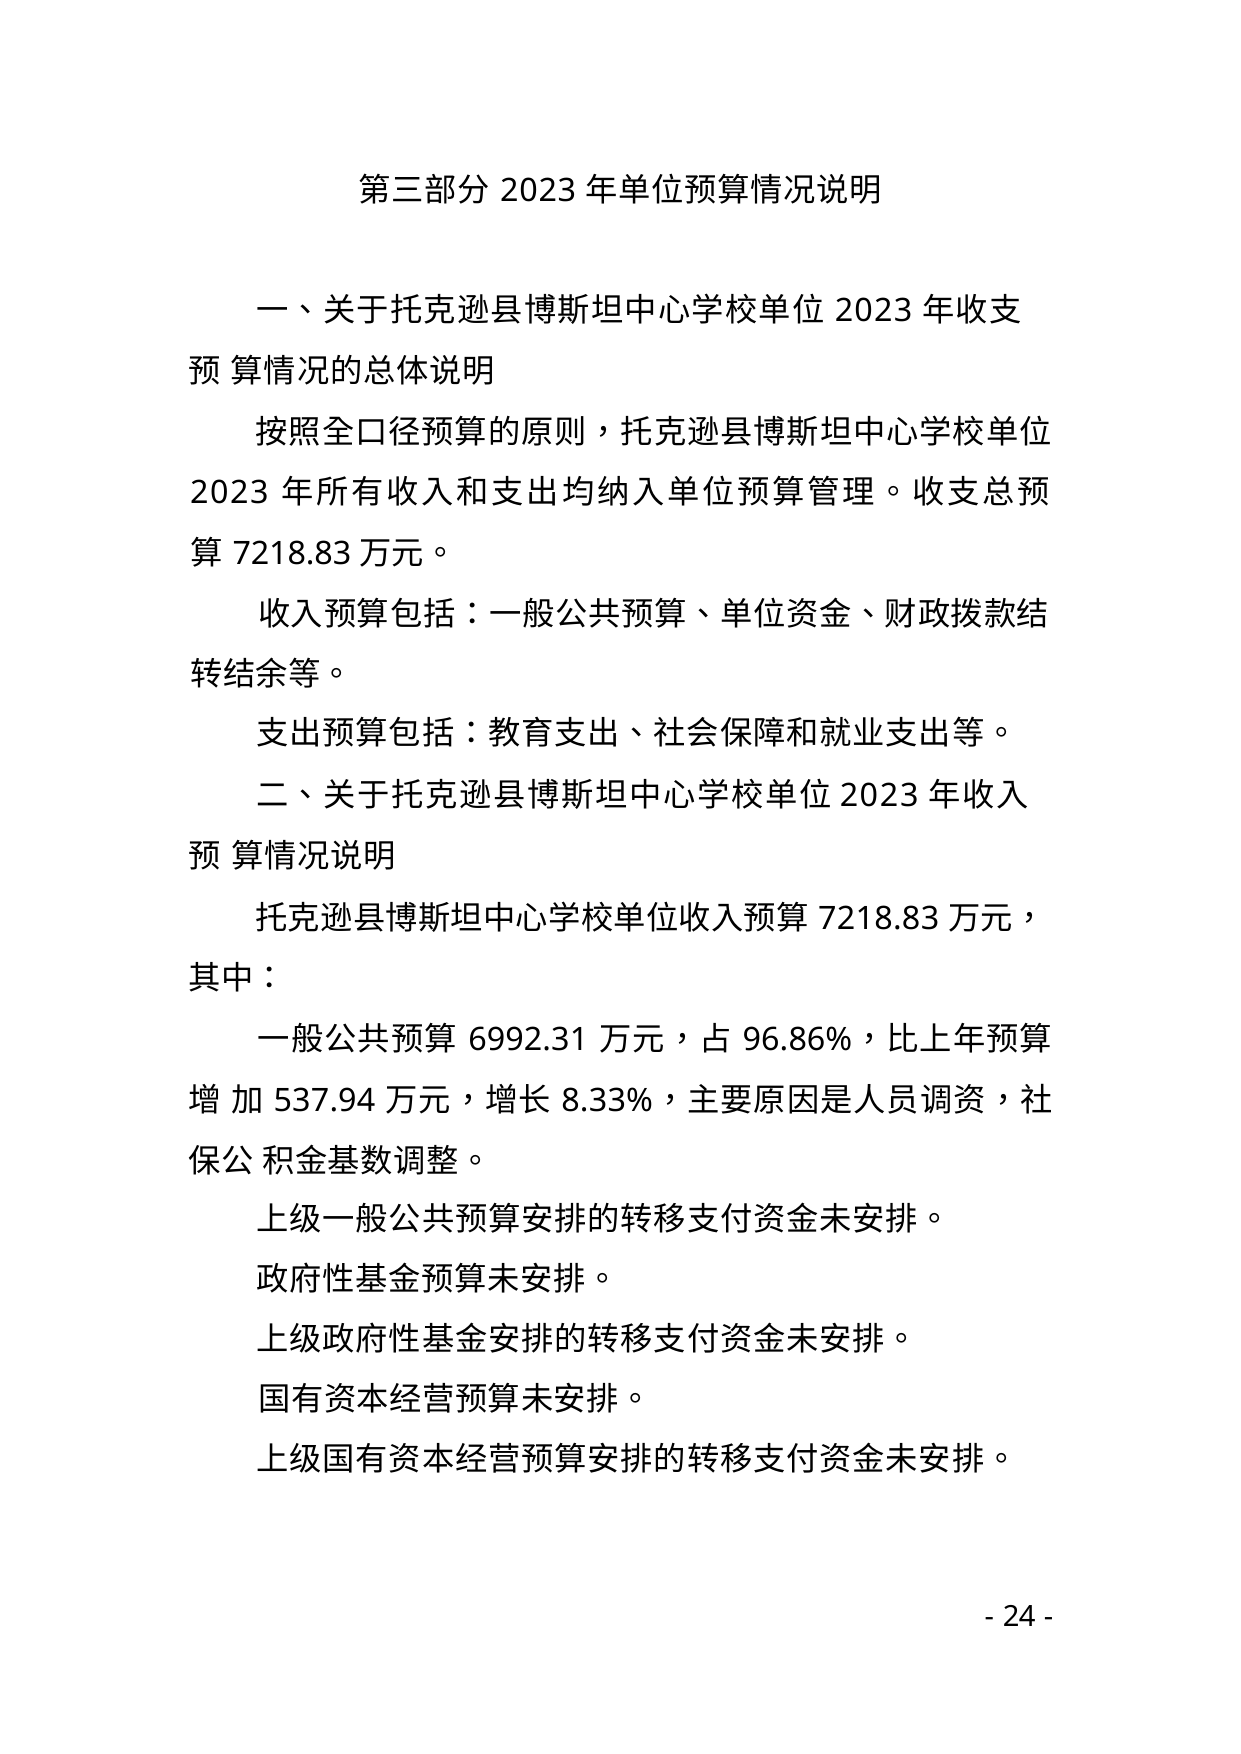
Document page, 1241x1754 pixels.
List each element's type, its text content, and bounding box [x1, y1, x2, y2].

text 二、关于托克逊县博斯坦中心学校单位2023 年收入预 算情况说明 [189, 772, 1053, 877]
text 收入预算包括：一般公共预算、单位资金、财政拨款结 转结余等。 [190, 591, 1053, 695]
text 托克逊县博斯坦中心学校单位收入预算 7218.83 万元， 其中： [189, 894, 1046, 999]
text 一般公共预算 6992.31 万元，占 96.86%，比上年预算增 加 537.94 万元，增长 8.33%，主要原因是人员调资，社保公 积金基数调整。 [189, 1016, 1053, 1182]
text 一、关于托克逊县博斯坦中心学校单位 2023 年收支预 算情况的总体说明 [189, 286, 1053, 391]
text 支出预算包括：教育支出、社会保障和就业支出等。 [256, 712, 1054, 752]
text 按照全口径预算的原则，托克逊县博斯坦中心学校单位 2023 年所有收入和支出均纳入单位预算管理。收支总预算 7218.83 万元。 [190, 409, 1053, 574]
text 国有资本经营预算未安排。 [258, 1379, 1054, 1419]
text 上级政府性基金安排的转移支付资金未安排。 [256, 1318, 1054, 1358]
text 上级国有资本经营预算安排的转移支付资金未安排。 [256, 1439, 1054, 1479]
text 第三部分 2023 年单位预算情况说明 [359, 168, 1054, 209]
text 政府性基金预算未安排。 [256, 1258, 1054, 1298]
text 上级一般公共预算安排的转移支付资金未安排。 [256, 1198, 1054, 1238]
